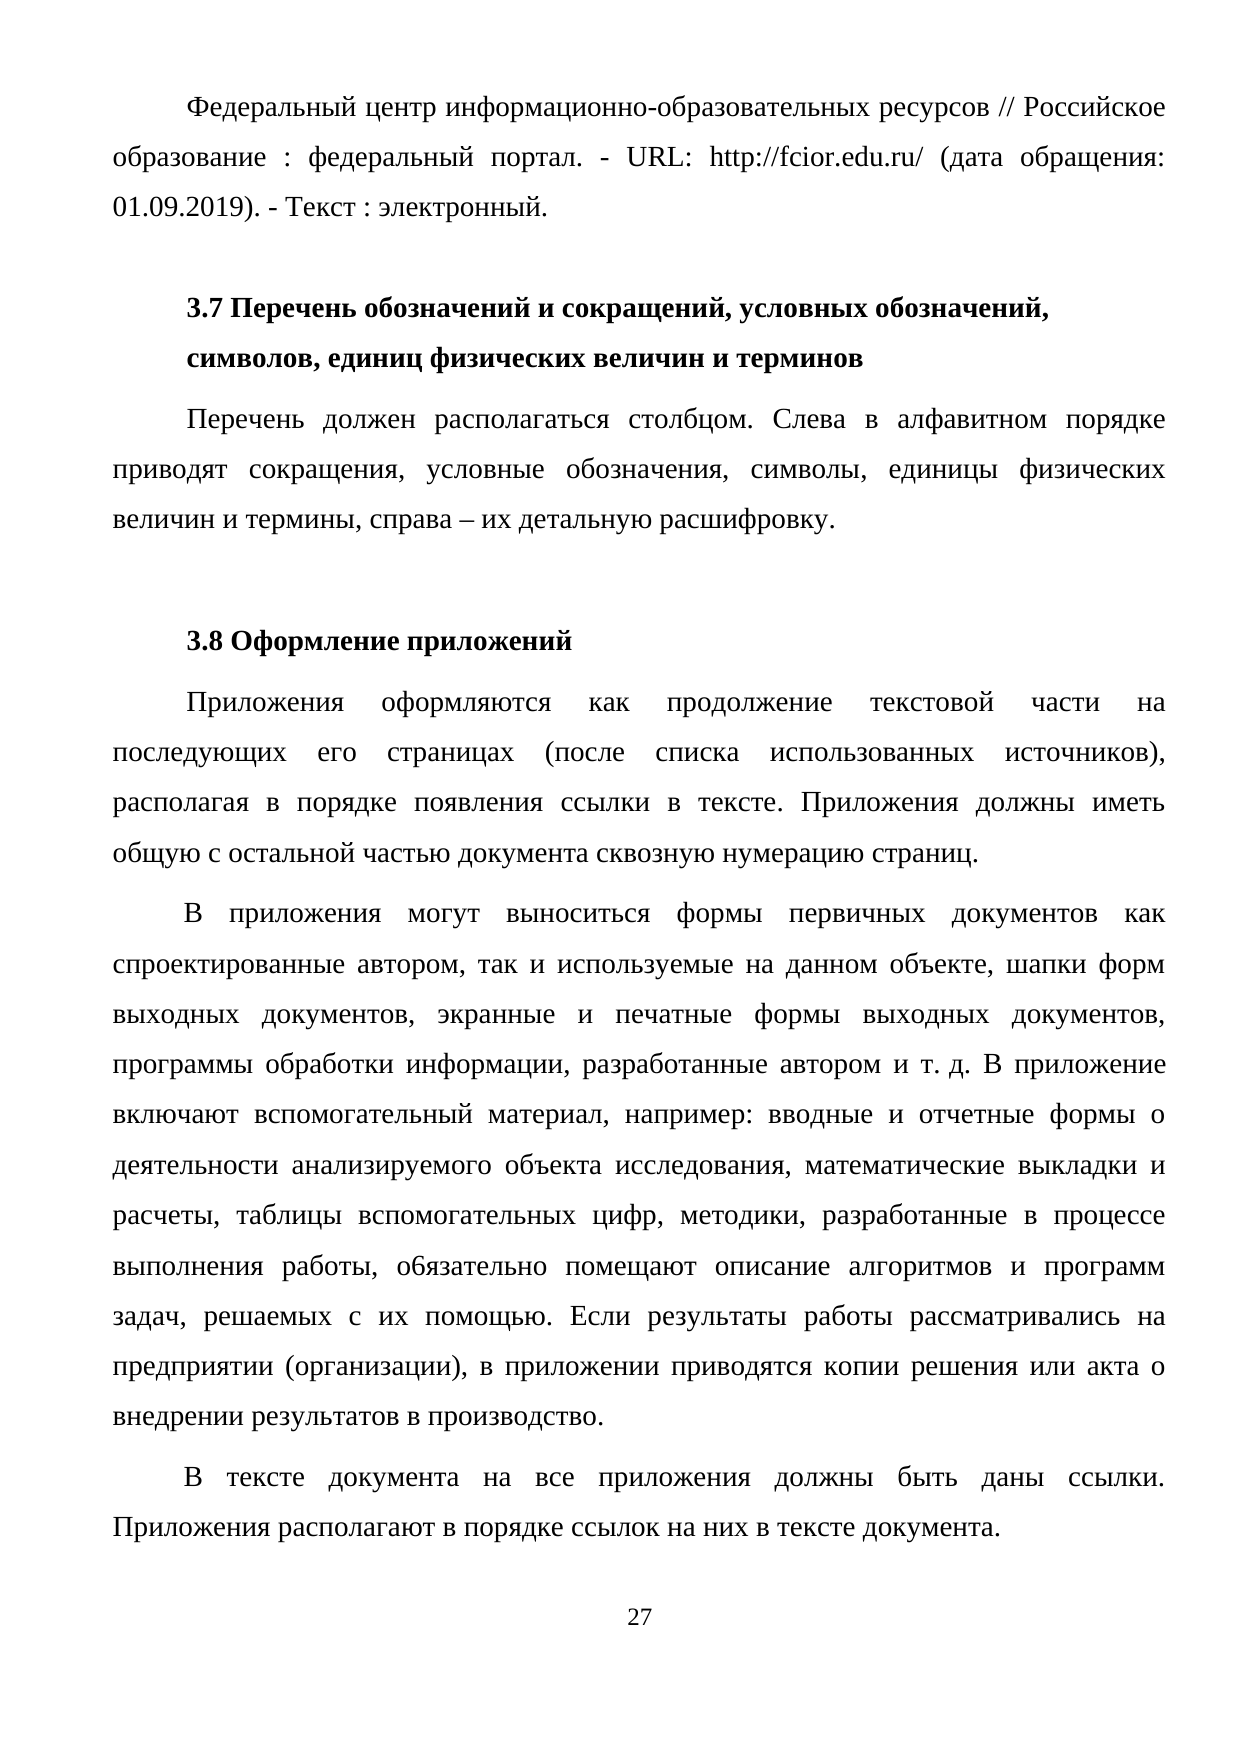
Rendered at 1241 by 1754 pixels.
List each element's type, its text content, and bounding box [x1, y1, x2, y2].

text Федеральный центр информационно-образовательных ресурсов // Российское образование : федеральный портал. - URL: http://fcior.edu.ru/ (дата обращения: 01.09.2019). - Текст : электронный. [112, 89, 1167, 223]
text В тексте документа на все приложения должны быть даны ссылки. Приложения располагают в порядке ссылок на них в тексте документа. [112, 1459, 1167, 1543]
text В приложения могут выноситься формы первичных документов как спроектированные автором, так и используемые на данном объекте, шапки форм выходных документов, экранные и печатные формы выходных документов, программы обработки информации, разработанные автором и т. д. В приложение включают вспомогательный материал, например: вводные и отчетные формы о деятельности анализируемого объекта исследования, математические выкладки и расчеты, таблицы вспомогательных цифр, методики, разработанные в процессе выполнения работы, о6язательно помещают описание алгоритмов и программ задач, решаемых с их помощью. Если результаты работы рассматривались на предприятии (организации), в приложении приводятся копии решения или акта о внедрении результатов в производство. [112, 895, 1167, 1432]
subtitle 3.8 Оформление приложений [186, 623, 1167, 657]
text Перечень должен располагаться столбцом. Слева в алфавитном порядке приводят сокращения, условные обозначения, символы, единицы физических величин и термины, справа – их детальную расшифровку. [112, 401, 1167, 535]
text Приложения оформляются как продолжение текстовой части на последующих его страницах (после списка использованных источников), располагая в порядке появления ссылки в тексте. Приложения должны иметь общую с остальной частью документа сквозную нумерацию страниц. [112, 684, 1167, 868]
subtitle 3.7 Перечень обозначений и сокращений, условных обозначений, символов, единиц физических величин и терминов [186, 290, 1167, 374]
